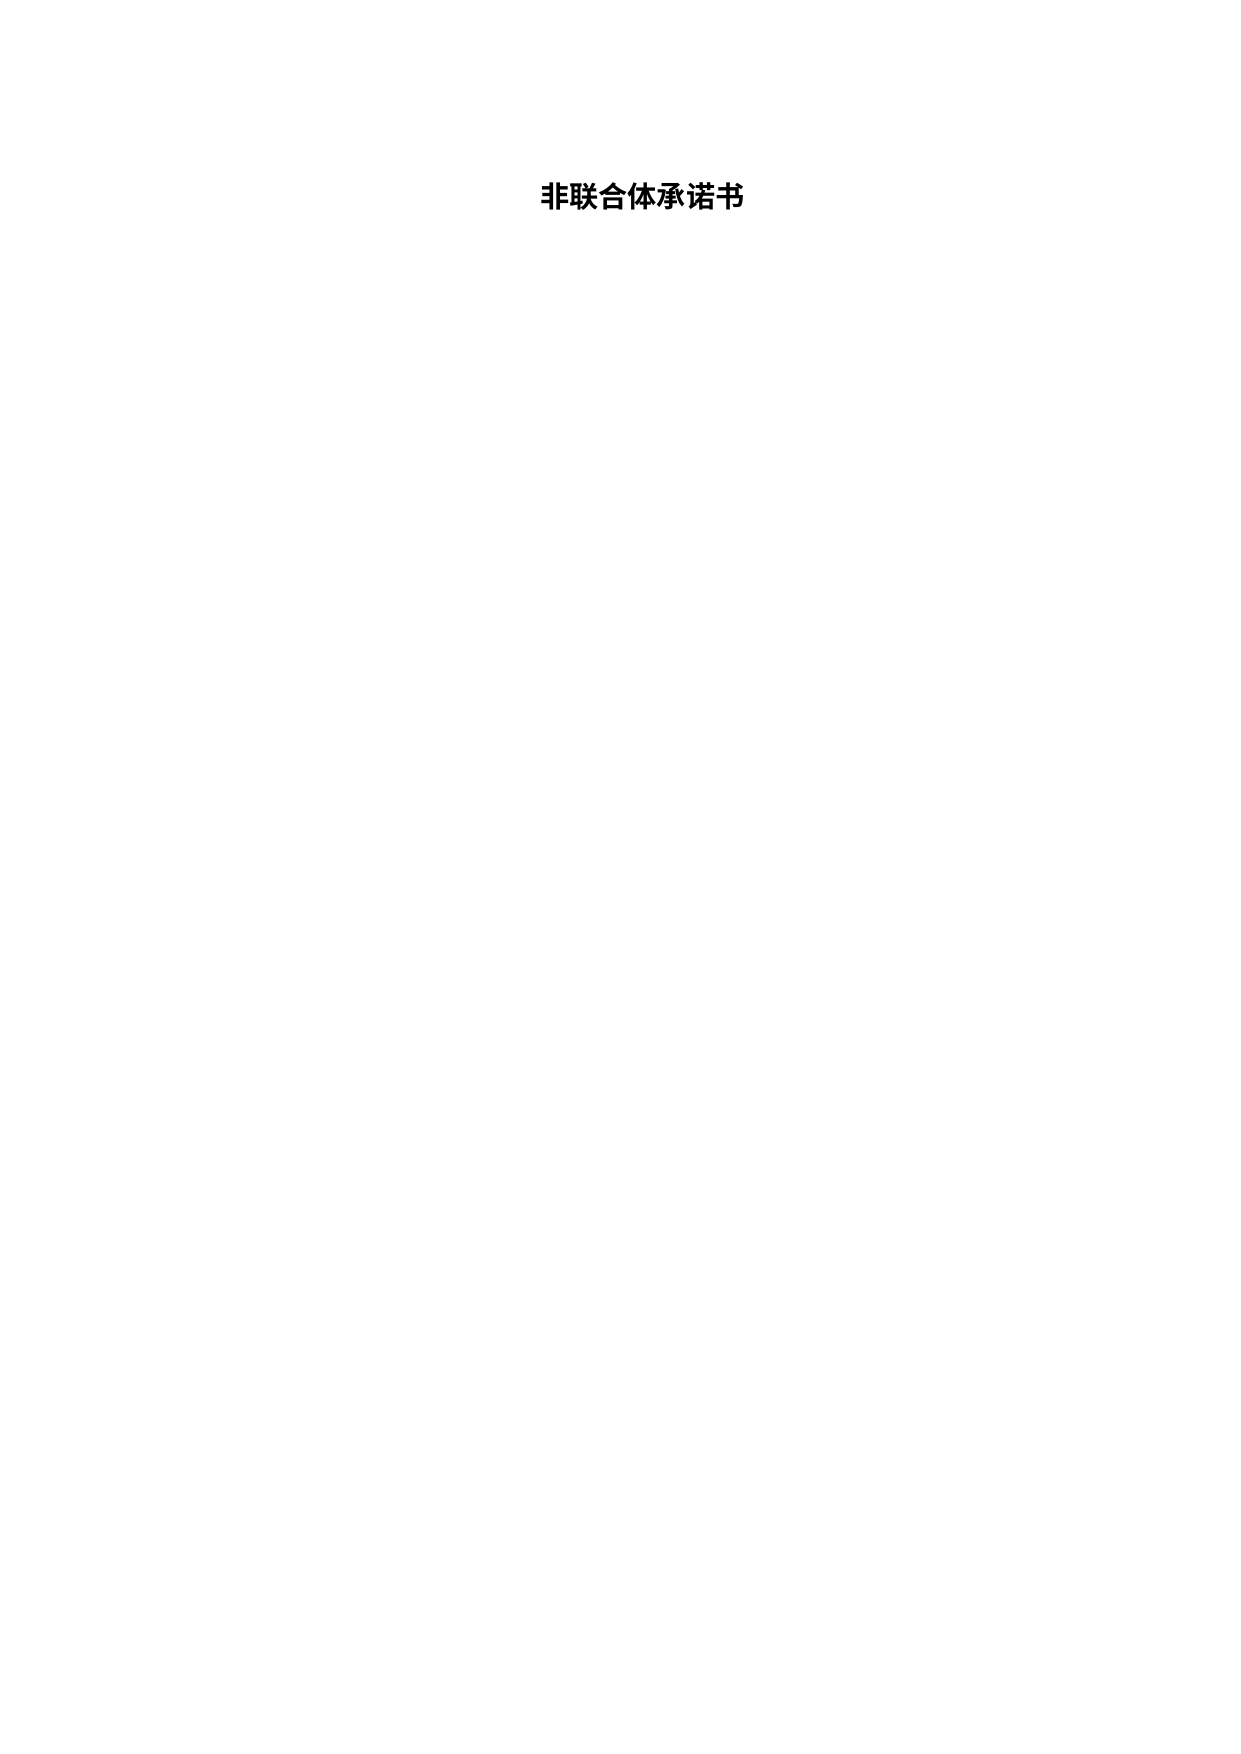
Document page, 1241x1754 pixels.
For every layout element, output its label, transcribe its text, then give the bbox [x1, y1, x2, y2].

text 非联合体承诺书 [187, 162, 1053, 227]
